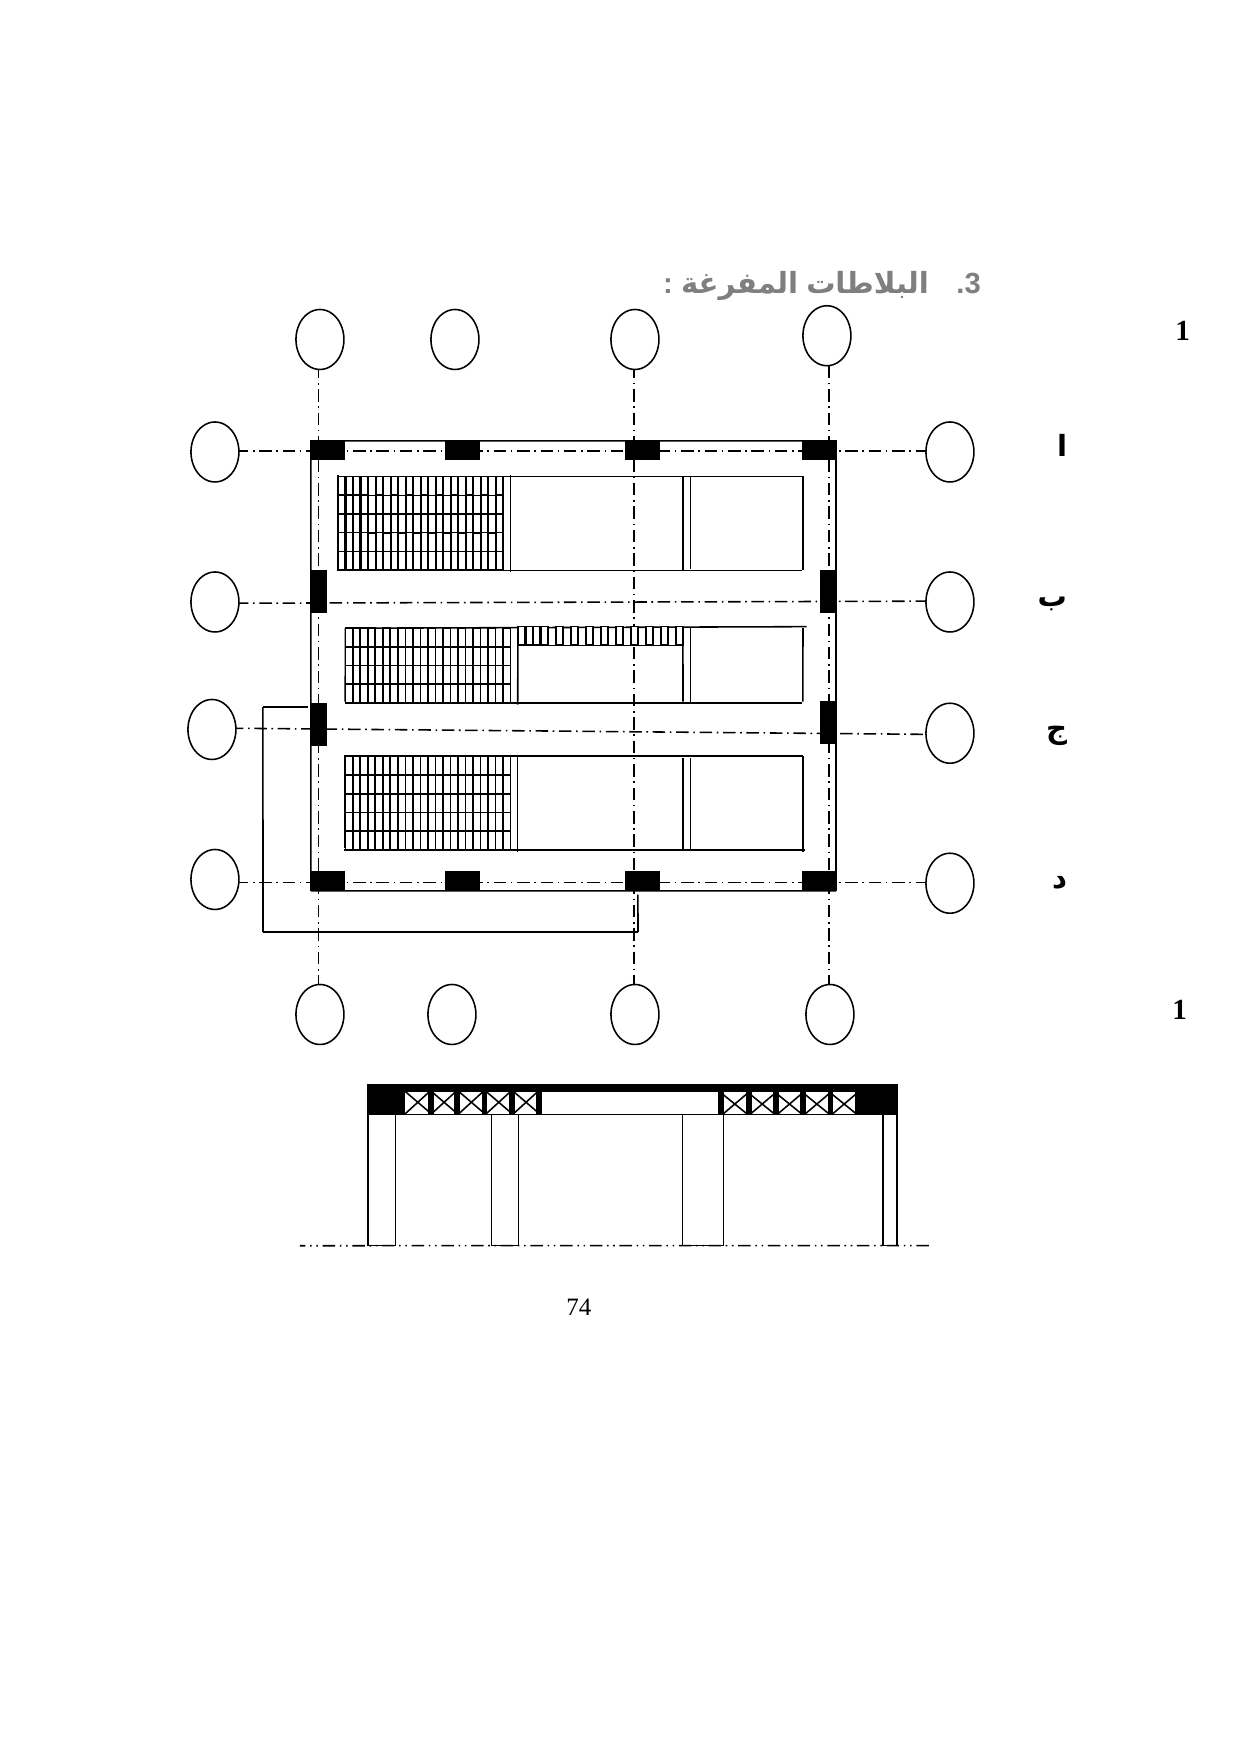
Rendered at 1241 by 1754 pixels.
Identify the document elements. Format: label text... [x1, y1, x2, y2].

list البلاطات المفرغة : [236, 260, 1004, 302]
